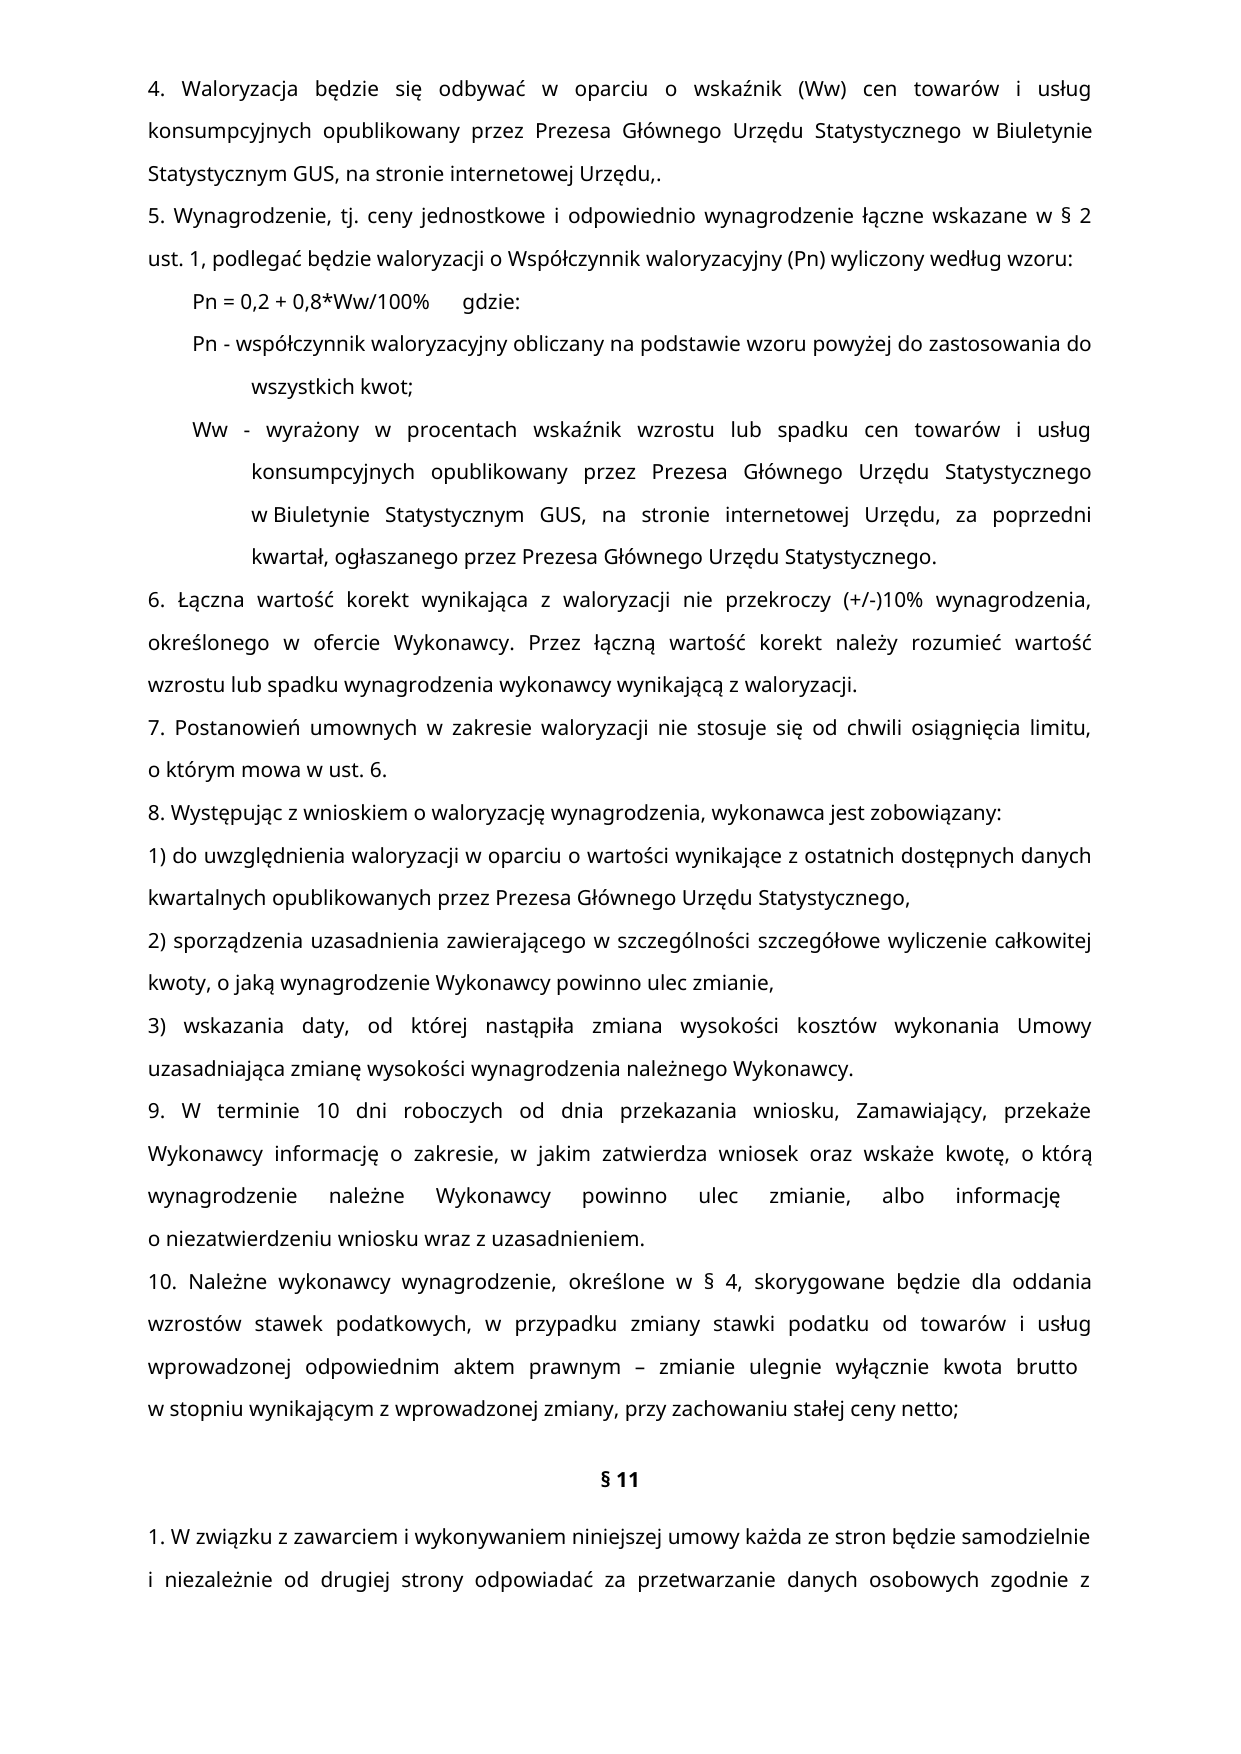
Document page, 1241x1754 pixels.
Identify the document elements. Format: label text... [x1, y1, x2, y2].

text Ww - wyrażony w procentach wskaźnik wzrostu lub spadku cen towarów i usług konsumpcyjnych opublikowany przez Prezesa Głównego Urzędu Statystycznego w Biuletynie Statystycznym GUS, na stronie internetowej Urzędu, za poprzedni kwartał, ogłaszanego przez Prezesa Głównego Urzędu Statystycznego. [192, 415, 1093, 571]
text § 11 [148, 1466, 1093, 1494]
text 2) sporządzenia uzasadnienia zawierającego w szczególności szczegółowe wyliczenie całkowitej kwoty, o jaką wynagrodzenie Wykonawcy powinno ulec zmianie, [148, 926, 1093, 997]
text 9. W terminie 10 dni roboczych od dnia przekazania wniosku, Zamawiający, przekaże Wykonawcy informację o zakresie, w jakim zatwierdza wniosek oraz wskaże kwotę, o którą wynagrodzenie należne Wykonawcy powinno ulec zmianie, albo informację o niezatwierdzeniu wniosku wraz z uzasadnieniem. [148, 1096, 1093, 1253]
text 3) wskazania daty, od której nastąpiła zmiana wysokości kosztów wykonania Umowy uzasadniająca zmianę wysokości wynagrodzenia należnego Wykonawcy. [148, 1011, 1093, 1082]
text 7. Postanowień umownych w zakresie waloryzacji nie stosuje się od chwili osiągnięcia limitu, o którym mowa w ust. 6. [148, 713, 1093, 784]
text 10. Należne wykonawcy wynagrodzenie, określone w § 4, skorygowane będzie dla oddania wzrostów stawek podatkowych, w przypadku zmiany stawki podatku od towarów i usług wprowadzonej odpowiednim aktem prawnym – zmianie ulegnie wyłącznie kwota brutto w stopniu wynikającym z wprowadzonej zmiany, przy zachowaniu stałej ceny netto; [148, 1267, 1093, 1423]
text 1) do uwzględnienia waloryzacji w oparciu o wartości wynikające z ostatnich dostępnych danych kwartalnych opublikowanych przez Prezesa Głównego Urzędu Statystycznego, [148, 841, 1093, 912]
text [148, 1522, 1091, 1593]
text Pn - współczynnik waloryzacyjny obliczany na podstawie wzoru powyżej do zastosowania do wszystkich kwot; [192, 329, 1093, 401]
text 8. Występując z wnioskiem o waloryzację wynagrodzenia, wykonawca jest zobowiązany: [148, 798, 1093, 827]
text 6. Łączna wartość korekt wynikająca z waloryzacji nie przekroczy (+/-)10% wynagrodzenia, określonego w ofercie Wykonawcy. Przez łączną wartość korekt należy rozumieć wartość wzrostu lub spadku wynagrodzenia wykonawcy wynikającą z waloryzacji. [148, 585, 1093, 699]
text Pn = 0,2 + 0,8*Ww/100% gdzie: [192, 287, 1093, 315]
text 5. Wynagrodzenie, tj. ceny jednostkowe i odpowiednio wynagrodzenie łączne wskazane w § 2 ust. 1, podlegać będzie waloryzacji o Współczynnik waloryzacyjny (Pn) wyliczony według wzoru: [148, 202, 1093, 273]
text 4. Waloryzacja będzie się odbywać w oparciu o wskaźnik (Ww) cen towarów i usług konsumpcyjnych opublikowany przez Prezesa Głównego Urzędu Statystycznego w Biuletynie Statystycznym GUS, na stronie internetowej Urzędu,. [148, 74, 1093, 187]
